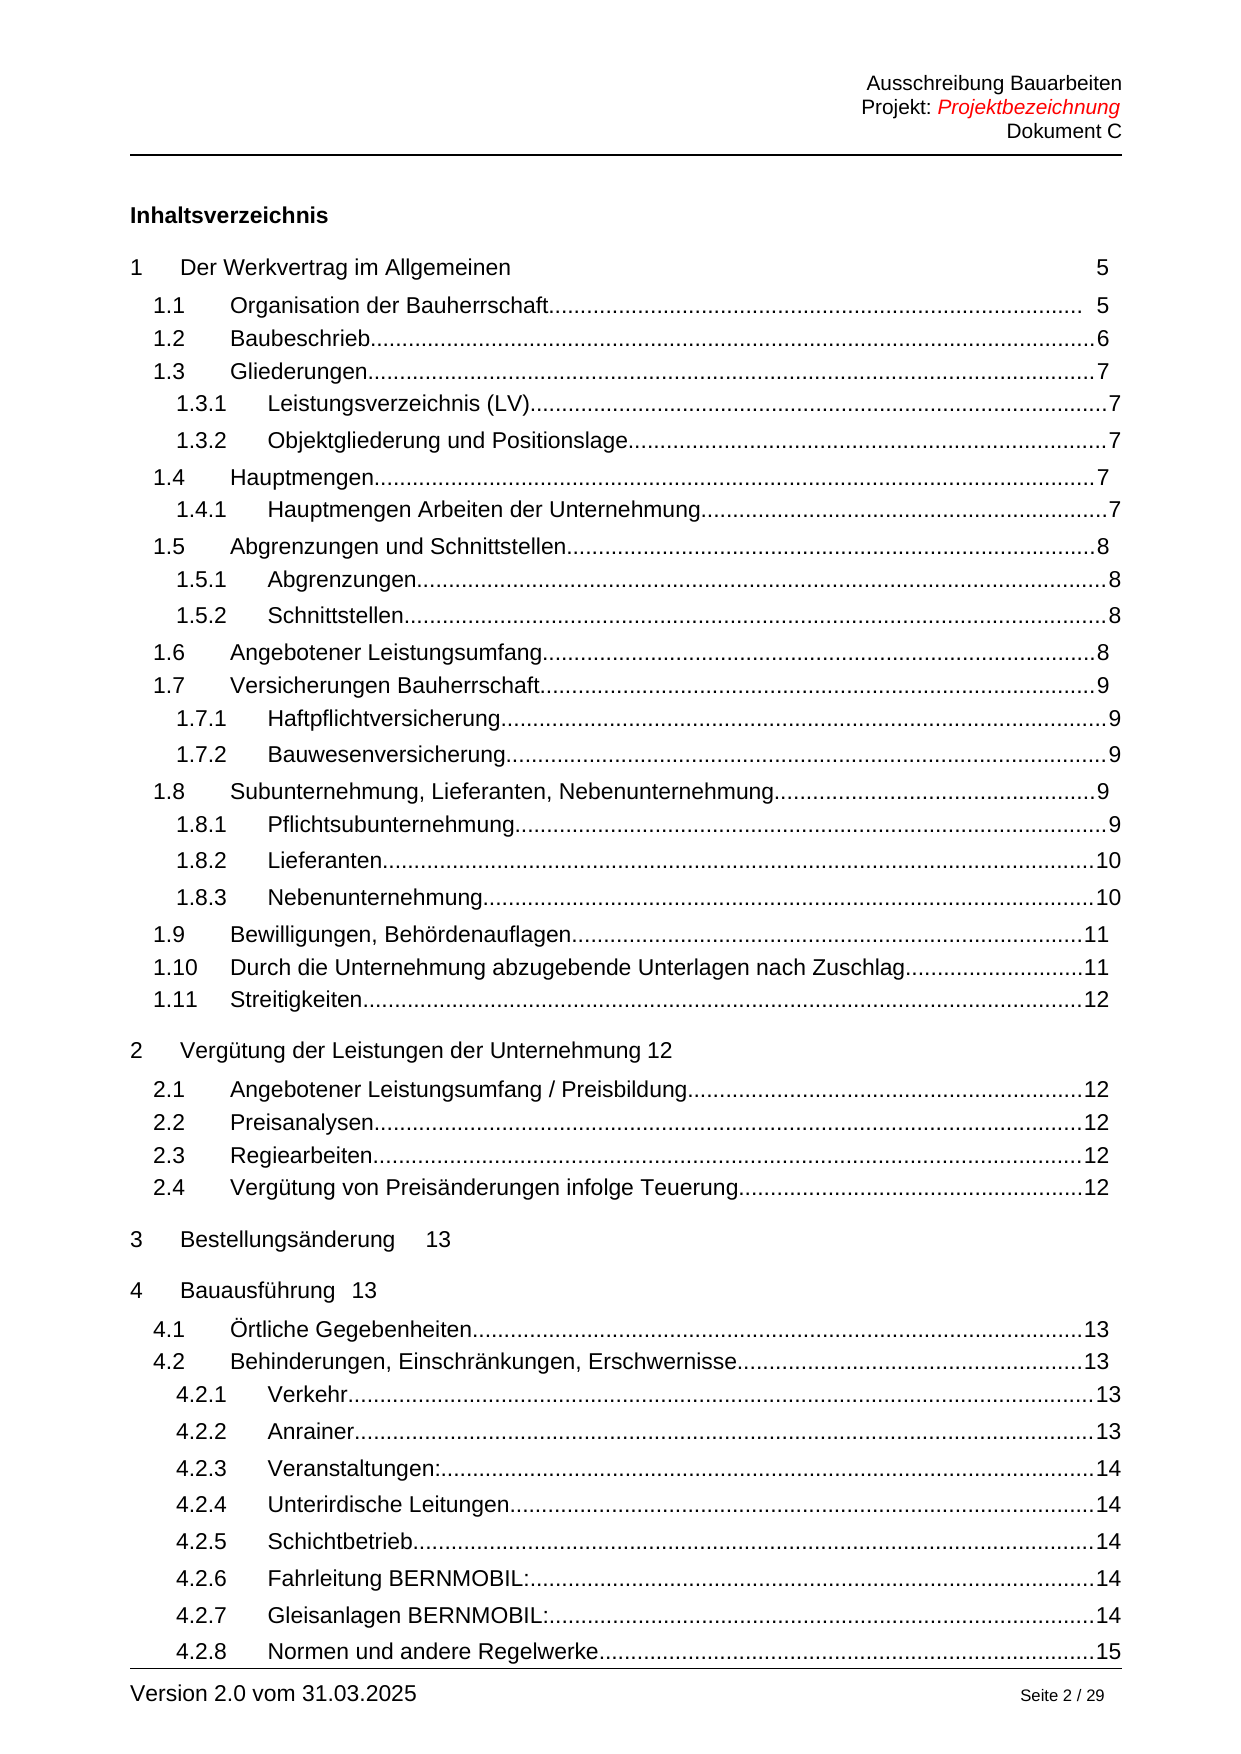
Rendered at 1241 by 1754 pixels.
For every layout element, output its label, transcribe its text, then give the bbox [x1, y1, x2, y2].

text 1.2 Baubeschrieb 6 [153, 325, 1122, 351]
text 1.9 Bewilligungen, Behördenauflagen 11 [153, 921, 1122, 947]
text 2.4 Vergütung von Preisänderungen infolge Teuerung 12 [153, 1174, 1122, 1201]
text 1.4 Hauptmengen 7 [153, 464, 1122, 490]
text 4.2.4 Unterirdische Leitungen 14 [176, 1491, 1122, 1518]
text 4 Bauausführung 13 [130, 1277, 1122, 1303]
text Inhaltsverzeichnis [130, 202, 1122, 228]
text 4.2.1 Verkehr 13 [176, 1381, 1122, 1407]
text 3 Bestellungsänderung 13 [130, 1226, 1122, 1252]
text 1.3 Gliederungen 7 [153, 358, 1122, 384]
text 1.6 Angebotener Leistungsumfang 8 [153, 639, 1122, 666]
text 1.3.2 Objektgliederung und Positionslage 7 [176, 427, 1122, 453]
text 2.1 Angebotener Leistungsumfang / Preisbildung 12 [153, 1076, 1122, 1103]
text 4.2.3 Veranstaltungen: 14 [176, 1454, 1122, 1481]
text 2.2 Preisanalysen 12 [153, 1109, 1122, 1135]
text 1.5 Abgrenzungen und Schnittstellen 8 [153, 533, 1122, 559]
text 1.8 Subunternehmung, Lieferanten, Nebenunternehmung 9 [153, 778, 1122, 804]
text 1.7.2 Bauwesenversicherung 9 [176, 741, 1122, 768]
text 1.7.1 Haftpflichtversicherung 9 [176, 704, 1122, 731]
text 1 Der Werkvertrag im Allgemeinen 5 [130, 253, 1122, 280]
text 1.10 Durch die Unternehmung abzugebende Unterlagen nach Zuschlag 11 [153, 953, 1122, 980]
text 4.2.5 Schichtbetrieb 14 [176, 1528, 1122, 1554]
text 1.7 Versicherungen Bauherrschaft 9 [153, 672, 1122, 698]
text 4.1 Örtliche Gegebenheiten 13 [153, 1316, 1122, 1342]
text 1.3.1 Leistungsverzeichnis (LV) 7 [176, 390, 1122, 417]
text 4.2.2 Anrainer 13 [176, 1418, 1122, 1444]
text 2 Vergütung der Leistungen der Unternehmung 12 [130, 1037, 1122, 1064]
text 4.2.8 Normen und andere Regelwerke 15 [176, 1638, 1122, 1665]
text 1.5.1 Abgrenzungen 8 [176, 566, 1122, 592]
text 1.5.2 Schnittstellen 8 [176, 602, 1122, 629]
text 1.11 Streitigkeiten 12 [153, 986, 1122, 1012]
text 2.3 Regiearbeiten 12 [153, 1142, 1122, 1168]
text 1.8.2 Lieferanten 10 [176, 847, 1122, 874]
text 1.1 Organisation der Bauherrschaft 5 [153, 292, 1122, 319]
text 1.8.3 Nebenunternehmung 10 [176, 884, 1122, 911]
text 1.8.1 Pflichtsubunternehmung 9 [176, 811, 1122, 837]
text 4.2 Behinderungen, Einschränkungen, Erschwernisse 13 [153, 1348, 1122, 1375]
text 4.2.6 Fahrleitung BERNMOBIL: 14 [176, 1565, 1122, 1591]
text 1.4.1 Hauptmengen Arbeiten der Unternehmung 7 [176, 496, 1122, 523]
text 4.2.7 Gleisanlagen BERNMOBIL: 14 [176, 1602, 1122, 1628]
